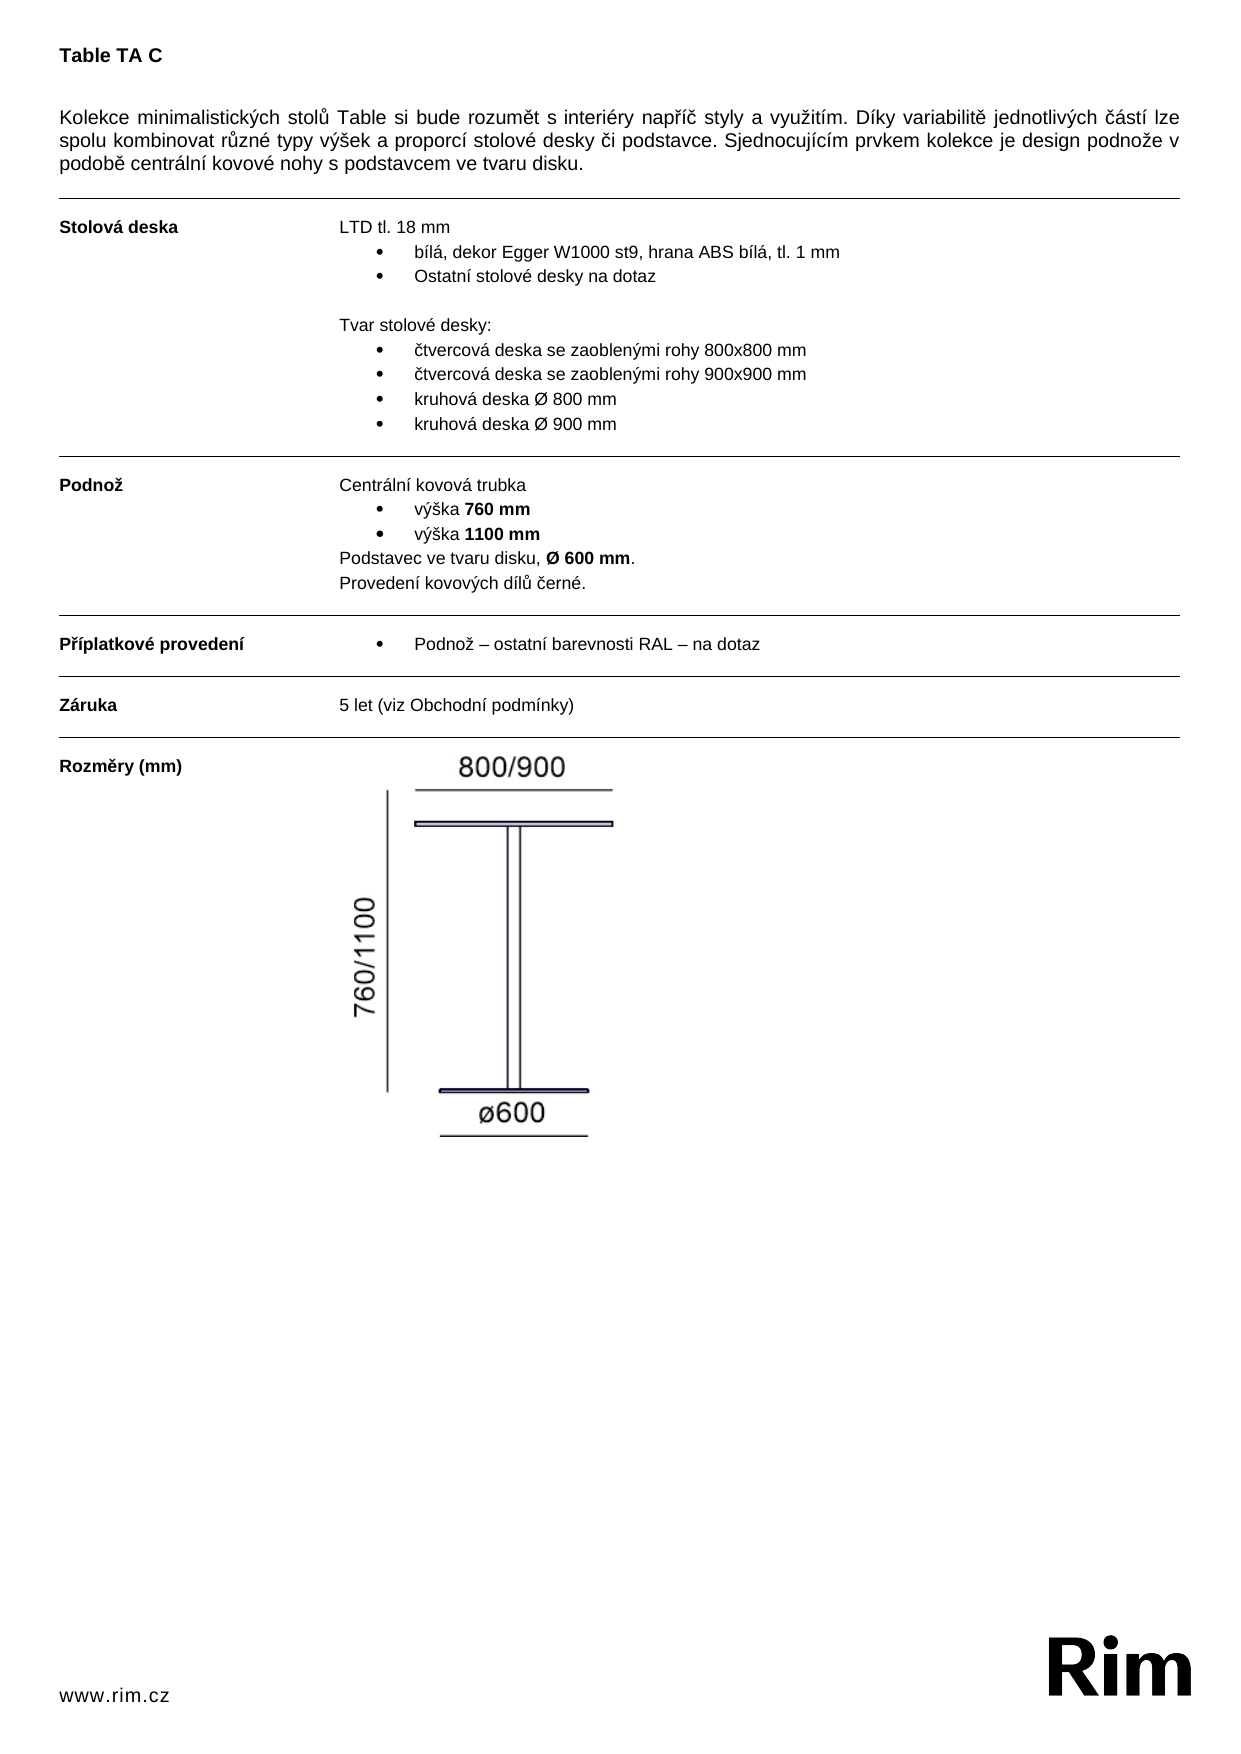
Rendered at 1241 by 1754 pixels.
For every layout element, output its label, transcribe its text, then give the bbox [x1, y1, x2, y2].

table_header Stolová deska [59, 199, 339, 456]
table_cell Záruka [59, 677, 339, 737]
table_cell [339, 738, 1179, 1182]
table_header LTD tl. 18 mm bílá, dekor Egger W1000 st9, hrana ABS bílá, tl. 1 mm Ostatní stolové desky na dotaz Tvar stolové desky: čtvercová deska se zaoblenými rohy 800x800 mm čtvercová deska se zaoblenými rohy 900x900 mm kruhová deska Ø 800 mm kruhová deska Ø 900 mm [339, 199, 1179, 456]
table_cell Podnož – ostatní barevnosti RAL – na dotaz [339, 616, 1179, 676]
table_cell Rozměry (mm) [59, 738, 339, 1182]
table_cell 5 let (viz Obchodní podmínky) [339, 677, 1179, 737]
text Table TA C [59, 44, 1181, 67]
table_cell Centrální kovová trubka výška 760 mm výška 1100 mm Podstavec ve tvaru disku, Ø 600 mm. Provedení kovových dílů černé. [339, 457, 1179, 614]
table_cell Podnož [59, 457, 339, 614]
picture [990, 1579, 1241, 1754]
picture [353, 755, 614, 1137]
text Kolekce minimalistických stolů Table si bude rozumět s interiéry napříč styly a využitím. Díky variabilitě jednotlivých částí lze spolu kombinovat různé typy výšek a proporcí stolové desky či podstavce. Sjednocujícím prvkem kolekce je design podnože v podobě centrální kovové nohy s podstavcem ve tvaru disku. [59, 106, 1181, 174]
table_cell Příplatkové provedení [59, 616, 339, 676]
